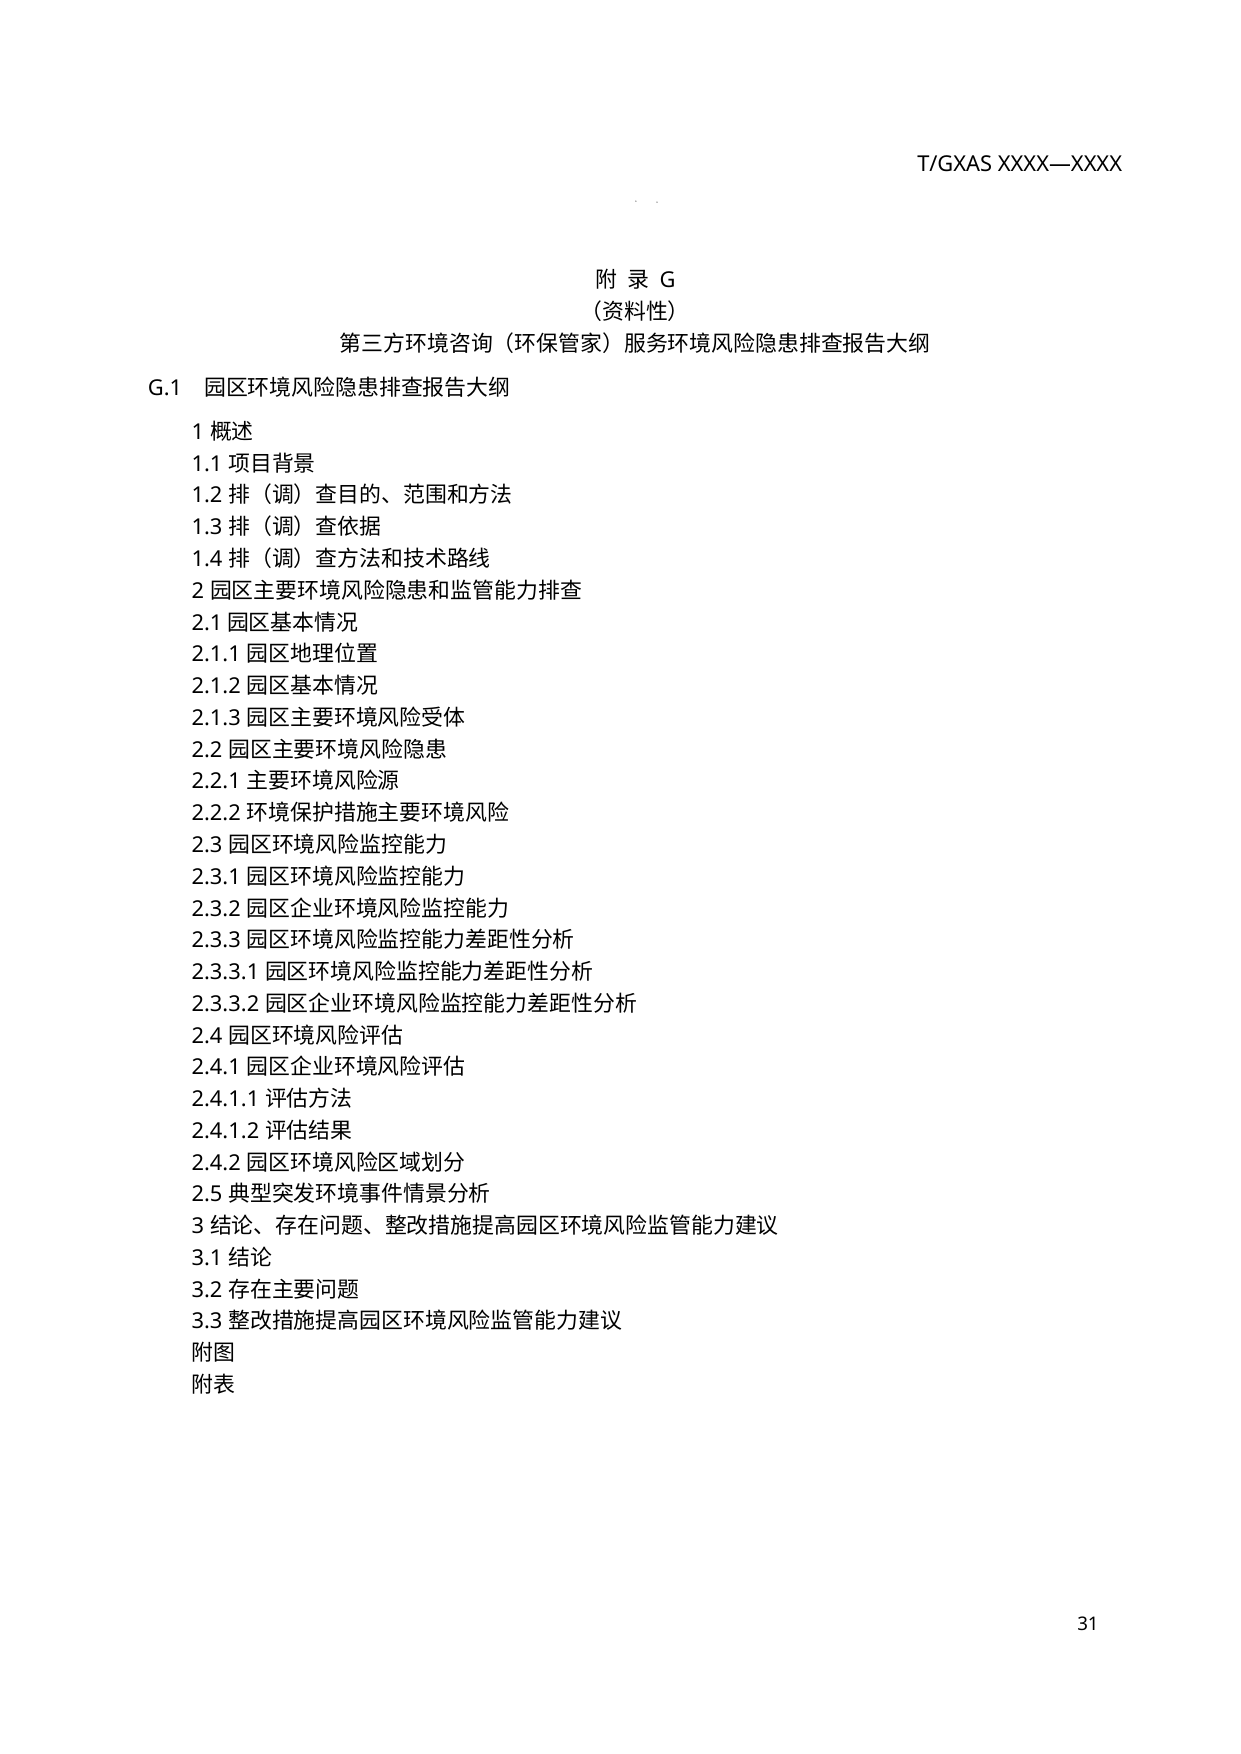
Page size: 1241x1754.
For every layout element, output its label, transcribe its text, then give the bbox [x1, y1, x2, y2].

text 2.2 园区主要环境风险隐患 [148, 732, 1122, 763]
text 1.2 排（调）查目的、范围和方法 [148, 477, 1122, 509]
text 2 园区主要环境风险隐患和监管能力排查 [148, 573, 1122, 604]
text 园区环境风险隐患排查报告大纲 [148, 370, 1122, 401]
text 2.4.2 园区环境风险区域划分 [148, 1145, 1122, 1176]
text 附表 [148, 1367, 1122, 1399]
text 3.1 结论 [148, 1240, 1122, 1272]
text 2.3.3 园区环境风险监控能力差距性分析 [148, 922, 1122, 954]
text 2.1园区基本情况 [148, 604, 1122, 636]
text 2.3.2 园区企业环境风险监控能力 [148, 891, 1122, 922]
text 1.4 排（调）查方法和技术路线 [148, 541, 1122, 573]
text 3.2 存在主要问题 [148, 1272, 1122, 1303]
text 2.2.1 主要环境风险源 [148, 763, 1122, 795]
text 2.1.3 园区主要环境风险受体 [148, 700, 1122, 732]
text 附图 [148, 1335, 1122, 1367]
text 2.3.3.1 园区环境风险监控能力差距性分析 [148, 954, 1122, 986]
text 2.1.1 园区地理位置 [148, 636, 1122, 668]
text 1.1 项目背景 [148, 446, 1122, 477]
text 2.2.2 环境保护措施主要环境风险 [148, 795, 1122, 827]
text 1.3 排（调）查依据 [148, 509, 1122, 541]
text 2.4.1 园区企业环境风险评估 [148, 1049, 1122, 1081]
text 2.4.1.2 评估结果 [148, 1113, 1122, 1145]
text 2.5 典型突发环境事件情景分析 [148, 1176, 1122, 1208]
text 3 结论、存在问题、整改措施提高园区环境风险监管能力建议 [148, 1208, 1122, 1240]
text 2.4 园区环境风险评估 [148, 1018, 1122, 1049]
text 2.3.3.2 园区企业环境风险监控能力差距性分析 [148, 986, 1122, 1018]
text 3.3 整改措施提高园区环境风险监管能力建议 [148, 1303, 1122, 1335]
text 1 概述 [148, 414, 1122, 446]
text 2.1.2 园区基本情况 [148, 668, 1122, 700]
text 2.3.1 园区环境风险监控能力 [148, 859, 1122, 891]
text 2.4.1.1 评估方法 [148, 1081, 1122, 1113]
text 2.3 园区环境风险监控能力 [148, 827, 1122, 859]
text （资料性） 第三方环境咨询（环保管家）服务环境风险隐患排查报告大纲 [148, 262, 1122, 357]
